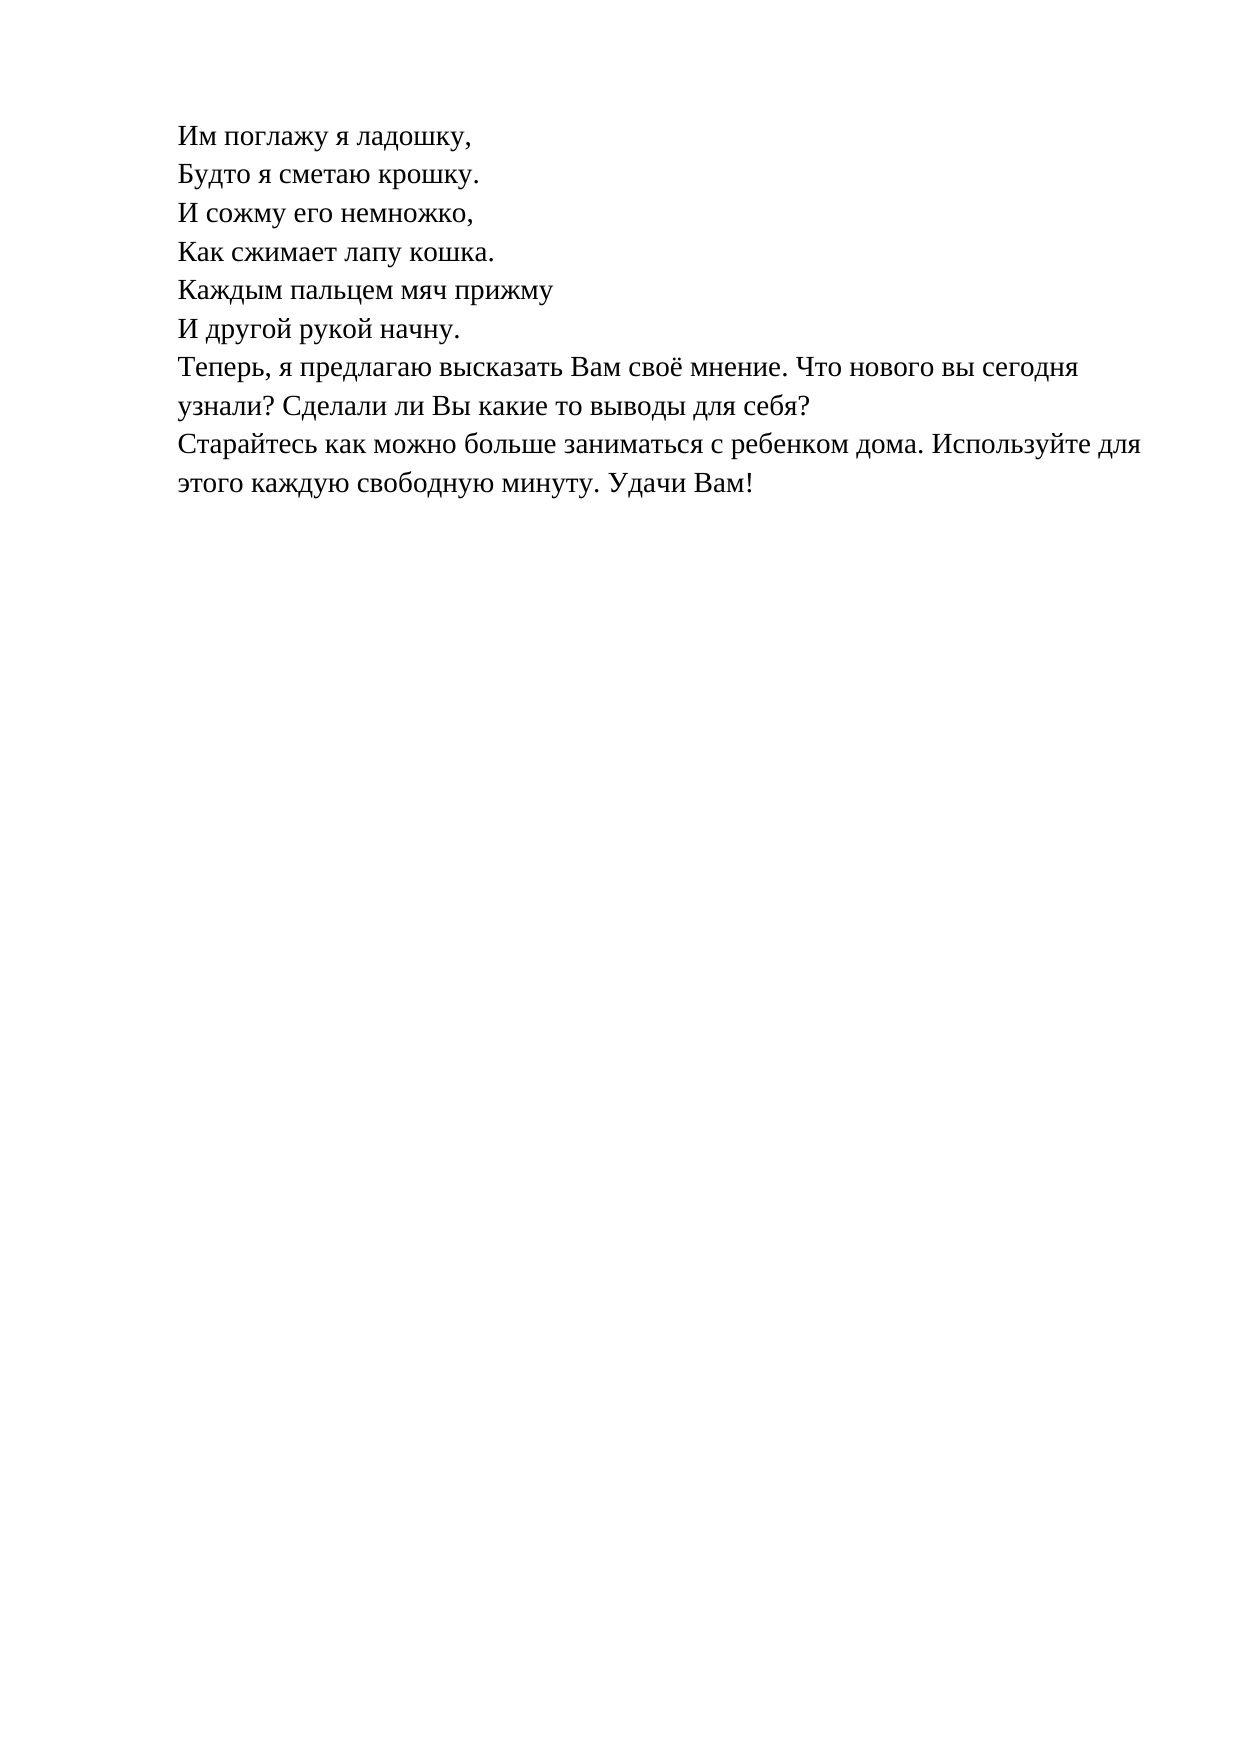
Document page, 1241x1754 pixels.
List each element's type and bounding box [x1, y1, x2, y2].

text [177, 118, 1152, 498]
